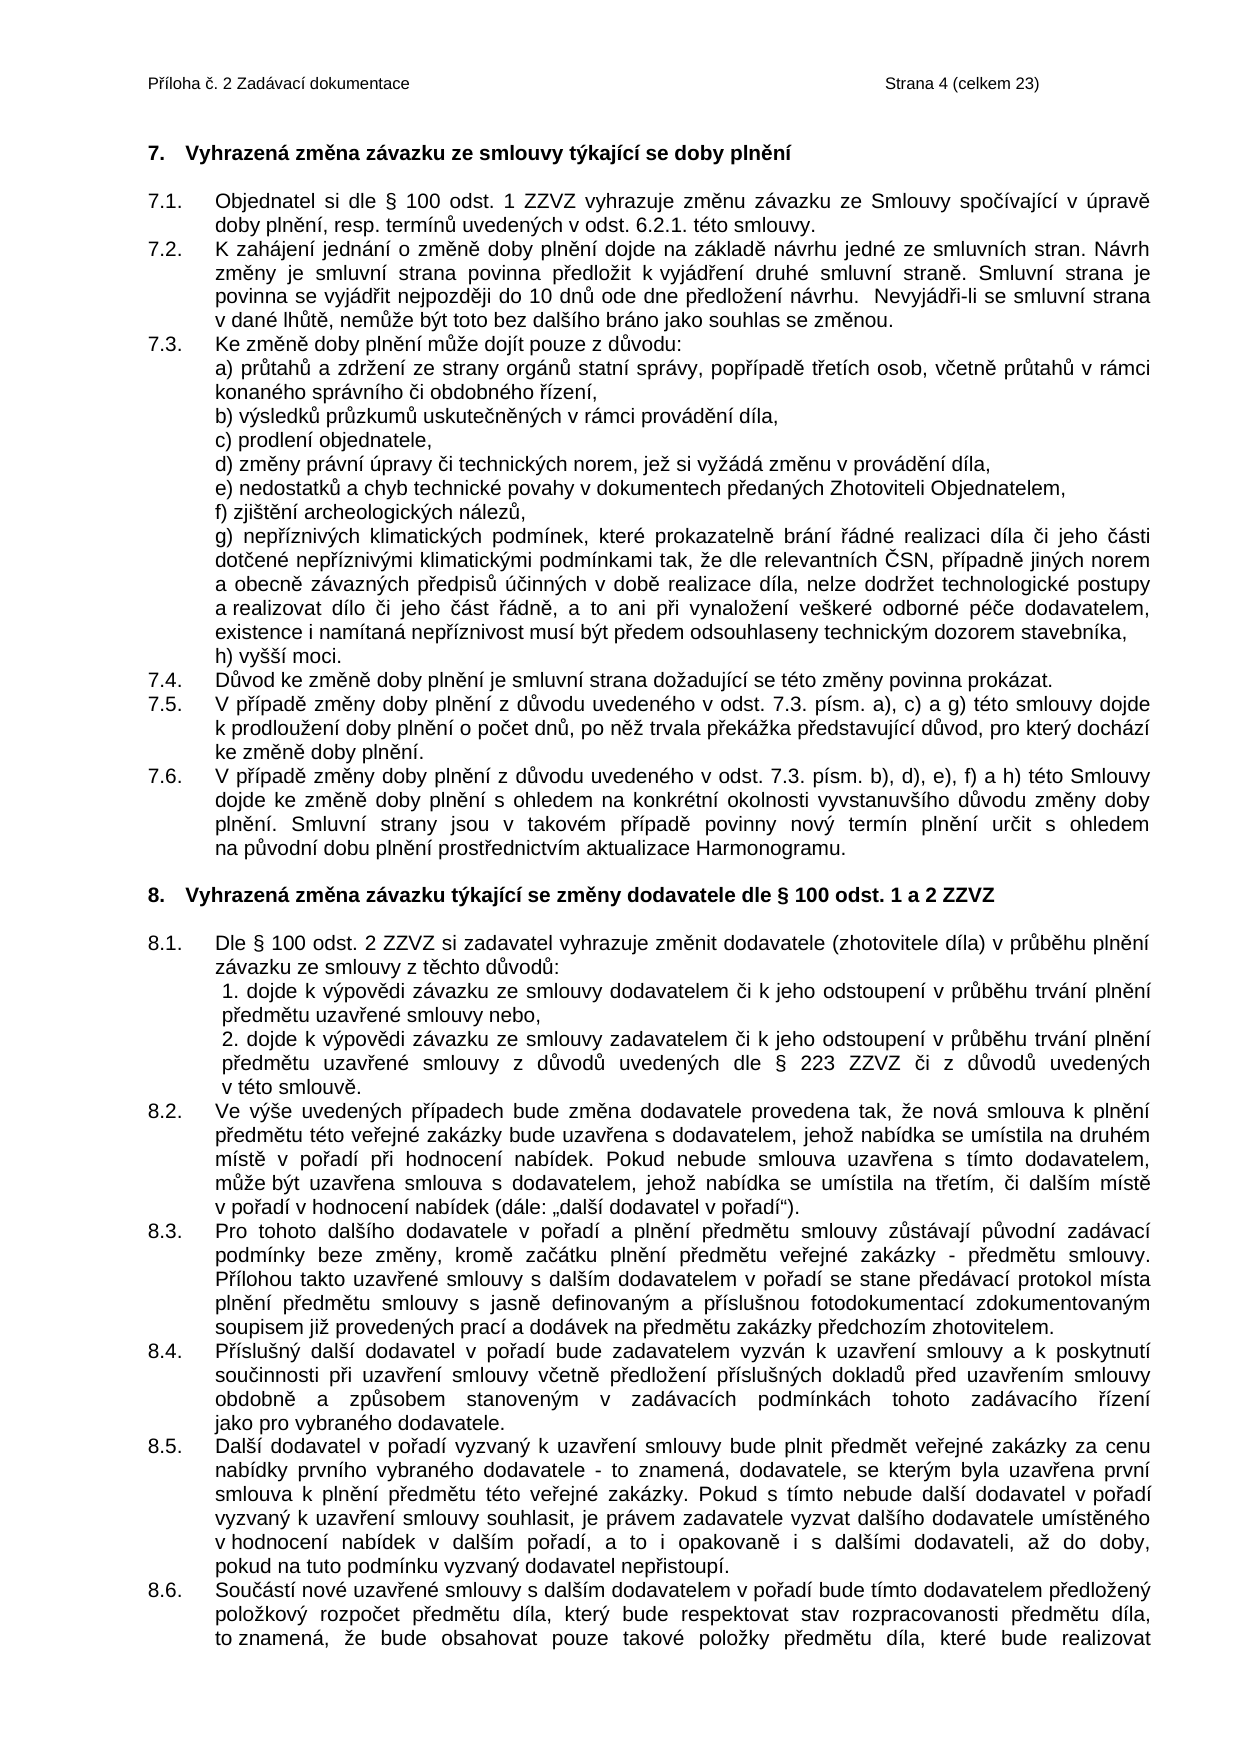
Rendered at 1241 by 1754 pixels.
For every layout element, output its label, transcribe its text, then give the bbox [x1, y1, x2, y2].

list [148, 1578, 1152, 1650]
list Pro tohoto dalšího dodavatele v pořadí a plnění předmětu smlouvy zůstávají původní zadávací podmínky beze změny, kromě začátku plnění předmětu veřejné zakázky - předmětu smlouvy. Přílohou takto uzavřené smlouvy s dalším dodavatelem v pořadí se stane předávací protokol místa plnění předmětu smlouvy s jasně definovaným a příslušnou fotodokumentací zdokumentovaným soupisem již provedených prací a dodávek na předmětu zakázky předchozím zhotovitelem. [148, 1219, 1152, 1338]
list Ve výše uvedených případech bude změna dodavatele provedena tak, že nová smlouva k plnění předmětu této veřejné zakázky bude uzavřena s dodavatelem, jehož nabídka se umístila na druhém místě v pořadí při hodnocení nabídek. Pokud nebude smlouva uzavřena s tímto dodavatelem, může být uzavřena smlouva s dodavatelem, jehož nabídka se umístila na třetím, či dalším místě v pořadí v hodnocení nabídek (dále: „další dodavatel v pořadí“). [148, 1099, 1152, 1219]
list Objednatel si dle § 100 odst. 1 ZZVZ vyhrazuje změnu závazku ze Smlouvy spočívající v úpravě doby plnění, resp. termínů uvedených v odst. 6.2.1. této smlouvy. [148, 188, 1152, 236]
text f) zjištění archeologických nálezů, [148, 500, 1152, 524]
list Další dodavatel v pořadí vyzvaný k uzavření smlouvy bude plnit předmět veřejné zakázky za cenu nabídky prvního vybraného dodavatele - to znamená, dodavatele, se kterým byla uzavřena první smlouva k plnění předmětu této veřejné zakázky. Pokud s tímto nebude další dodavatel v pořadí vyzvaný k uzavření smlouvy souhlasit, je právem zadavatele vyzvat dalšího dodavatele umístěného v hodnocení nabídek v dalším pořadí, a to i opakovaně i s dalšími dodavateli, až do doby, pokud na tuto podmínku vyzvaný dodavatel nepřistoupí. [148, 1434, 1152, 1578]
text a) průtahů a zdržení ze strany orgánů statní správy, popřípadě třetích osob, včetně průtahů v rámci konaného správního či obdobného řízení, [215, 356, 1152, 404]
list Důvod ke změně doby plnění je smluvní strana dožadující se této změny povinna prokázat. [148, 668, 1152, 692]
text d) změny právní úpravy či technických norem, jež si vyžádá změnu v provádění díla, [148, 452, 1152, 476]
list V případě změny doby plnění z důvodu uvedeného v odst. 7.3. písm. b), d), e), f) a h) této Smlouvy dojde ke změně doby plnění s ohledem na konkrétní okolnosti vyvstanuvšího důvodu změny doby plnění. Smluvní strany jsou v takovém případě povinny nový termín plnění určit s ohledem na původní dobu plnění prostřednictvím aktualizace Harmonogramu. [148, 763, 1152, 859]
text h) vyšší moci. [148, 644, 1152, 668]
list K zahájení jednání o změně doby plnění dojde na základě návrhu jedné ze smluvních stran. Návrh změny je smluvní strana povinna předložit k vyjádření druhé smluvní straně. Smluvní strana je povinna se vyjádřit nejpozději do 10 dnů ode dne předložení návrhu. Nevyjádři-li se smluvní strana v dané lhůtě, nemůže být toto bez dalšího bráno jako souhlas se změnou. [148, 236, 1152, 332]
list Vyhrazená změna závazku týkající se změny dodavatele dle § 100 odst. 1 a 2 ZZVZ [148, 883, 1152, 907]
list Příslušný další dodavatel v pořadí bude zadavatelem vyzván k uzavření smlouvy a k poskytnutí součinnosti při uzavření smlouvy včetně předložení příslušných dokladů před uzavřením smlouvy obdobně a způsobem stanoveným v zadávacích podmínkách tohoto zadávacího řízení jako pro vybraného dodavatele. [148, 1338, 1152, 1434]
list Dle § 100 odst. 2 ZZVZ si zadavatel vyhrazuje změnit dodavatele (zhotovitele díla) v průběhu plnění závazku ze smlouvy z těchto důvodů: [148, 931, 1152, 979]
text b) výsledků průzkumů uskutečněných v rámci provádění díla, [148, 404, 1152, 428]
text g) nepříznivých klimatických podmínek, které prokazatelně brání řádné realizaci díla či jeho části dotčené nepříznivými klimatickými podmínkami tak, že dle relevantních ČSN, případně jiných norem a obecně závazných předpisů účinných v době realizace díla, nelze dodržet technologické postupy a realizovat dílo či jeho část řádně, a to ani při vynaložení veškeré odborné péče dodavatelem, existence i namítaná nepříznivost musí být předem odsouhlaseny technickým dozorem stavebníka, [215, 524, 1152, 644]
list Vyhrazená změna závazku ze smlouvy týkající se doby plnění [148, 141, 1152, 164]
text e) nedostatků a chyb technické povahy v dokumentech předaných Zhotoviteli Objednatelem, [148, 476, 1152, 500]
list V případě změny doby plnění z důvodu uvedeného v odst. 7.3. písm. a), c) a g) této smlouvy dojde k prodloužení doby plnění o počet dnů, po něž trvala překážka představující důvod, pro který dochází ke změně doby plnění. [148, 692, 1152, 763]
list Ke změně doby plnění může dojít pouze z důvodu: [148, 332, 1152, 356]
text 2. dojde k výpovědi závazku ze smlouvy zadavatelem či k jeho odstoupení v průběhu trvání plnění předmětu uzavřené smlouvy z důvodů uvedených dle § 223 ZZVZ či z důvodů uvedených v této smlouvě. [222, 1027, 1152, 1099]
text c) prodlení objednatele, [148, 428, 1152, 452]
text 1. dojde k výpovědi závazku ze smlouvy dodavatelem či k jeho odstoupení v průběhu trvání plnění předmětu uzavřené smlouvy nebo, [222, 979, 1152, 1027]
